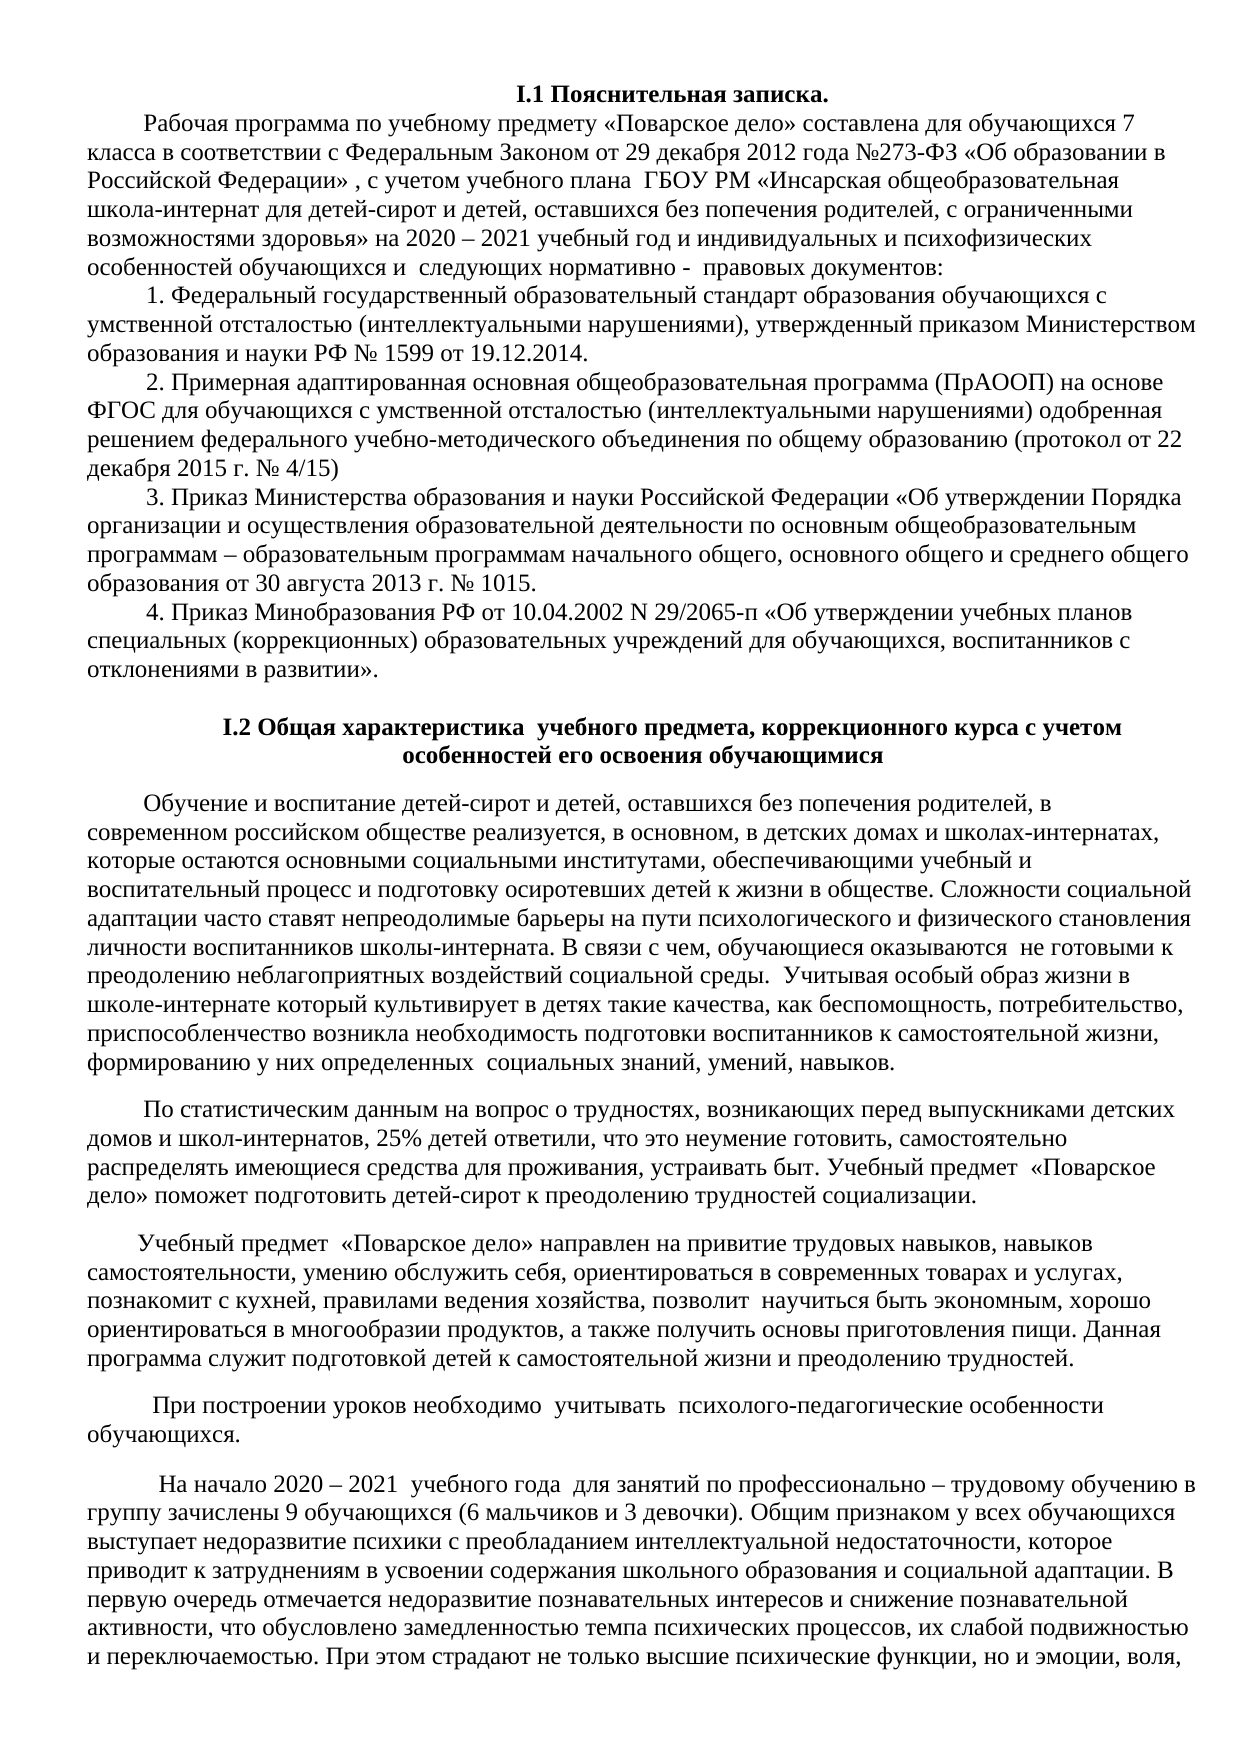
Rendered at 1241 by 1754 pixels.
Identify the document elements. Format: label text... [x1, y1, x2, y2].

text 2. Примерная адаптированная основная общеобразовательная программа (ПрАООП) на основе ФГОС для обучающихся с умственной отсталостью (интеллектуальными нарушениями) одобренная решением федерального учебно-методического объединения по общему образованию (протокол от 22 декабря 2015 г. № 4/15) [87, 367, 1198, 482]
text Обучение и воспитание детей-сирот и детей, оставшихся без попечения родителей, в современном российском обществе реализуется, в основном, в детских домах и школах-интернатах, которые остаются основными социальными институтами, обеспечивающими учебный и воспитательный процесс и подготовку осиротевших детей к жизни в обществе. Сложности социальной адаптации часто ставят непреодолимые барьеры на пути психологического и физического становления личности воспитанников школы-интерната. В связи с чем, обучающиеся оказываются не готовыми к преодолению неблагоприятных воздействий социальной среды. Учитывая особый образ жизни в школе-интернате который культивирует в детях такие качества, как беспомощность, потребительство, приспособленчество возникла необходимость подготовки воспитанников к самостоятельной жизни, формированию у них определенных социальных знаний, умений, навыков. [87, 788, 1198, 1075]
text При построении уроков необходимо учитывать психолого-педагогические особенности обучающихся. [87, 1390, 1198, 1448]
text 4. Приказ Минобразования РФ от 10.04.2002 N 29/2065-п «Об утверждении учебных планов специальных (коррекционных) образовательных учреждений для обучающихся, воспитанников с отклонениями в развитии». [87, 597, 1198, 683]
text I.1 Пояснительная записка. [87, 79, 1198, 108]
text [87, 1469, 1198, 1670]
text Учебный предмет «Поварское дело» направлен на привитие трудовых навыков, навыков самостоятельности, умению обслужить себя, ориентироваться в современных товарах и услугах, познакомит с кухней, правилами ведения хозяйства, позволит научиться быть экономным, хорошо ориентироваться в многообразии продуктов, а также получить основы приготовления пищи. Данная программа служит подготовкой детей к самостоятельной жизни и преодолению трудностей. [87, 1228, 1198, 1372]
text 1. Федеральный государственный образовательный стандарт образования обучающихся с умственной отсталостью (интеллектуальными нарушениями), утвержденный приказом Министерством образования и науки РФ № 1599 от 19.12.2014. [87, 280, 1198, 367]
text Рабочая программа по учебному предмету «Поварское дело» составлена для обучающихся 7 класса в соответствии с Федеральным Законом от 29 декабря 2012 года №273-ФЗ «Об образовании в Российской Федерации» , с учетом учебного плана ГБОУ РМ «Инсарская общеобразовательная школа-интернат для детей-сирот и детей, оставшихся без попечения родителей, с ограниченными возможностями здоровья» на 2020 – 2021 учебный год и индивидуальных и психофизических особенностей обучающихся и следующих нормативно - правовых документов: [87, 108, 1198, 280]
text 3. Приказ Министерства образования и науки Российской Федерации «Об утверждении Порядка организации и осуществления образовательной деятельности по основным общеобразовательным программам – образовательным программам начального общего, основного общего и среднего общего образования от 30 августа 2013 г. № 1015. [87, 482, 1198, 597]
text По статистическим данным на вопрос о трудностях, возникающих перед выпускниками детских домов и школ-интернатов, 25% детей ответили, что это неумение готовить, самостоятельно распределять имеющиеся средства для проживания, устраивать быт. Учебный предмет «Поварское дело» поможет подготовить детей-сирот к преодолению трудностей социализации. [87, 1094, 1198, 1209]
text I.2 Общая характеристика учебного предмета, коррекционного курса с учетом особенностей его освоения обучающимися [87, 712, 1198, 769]
